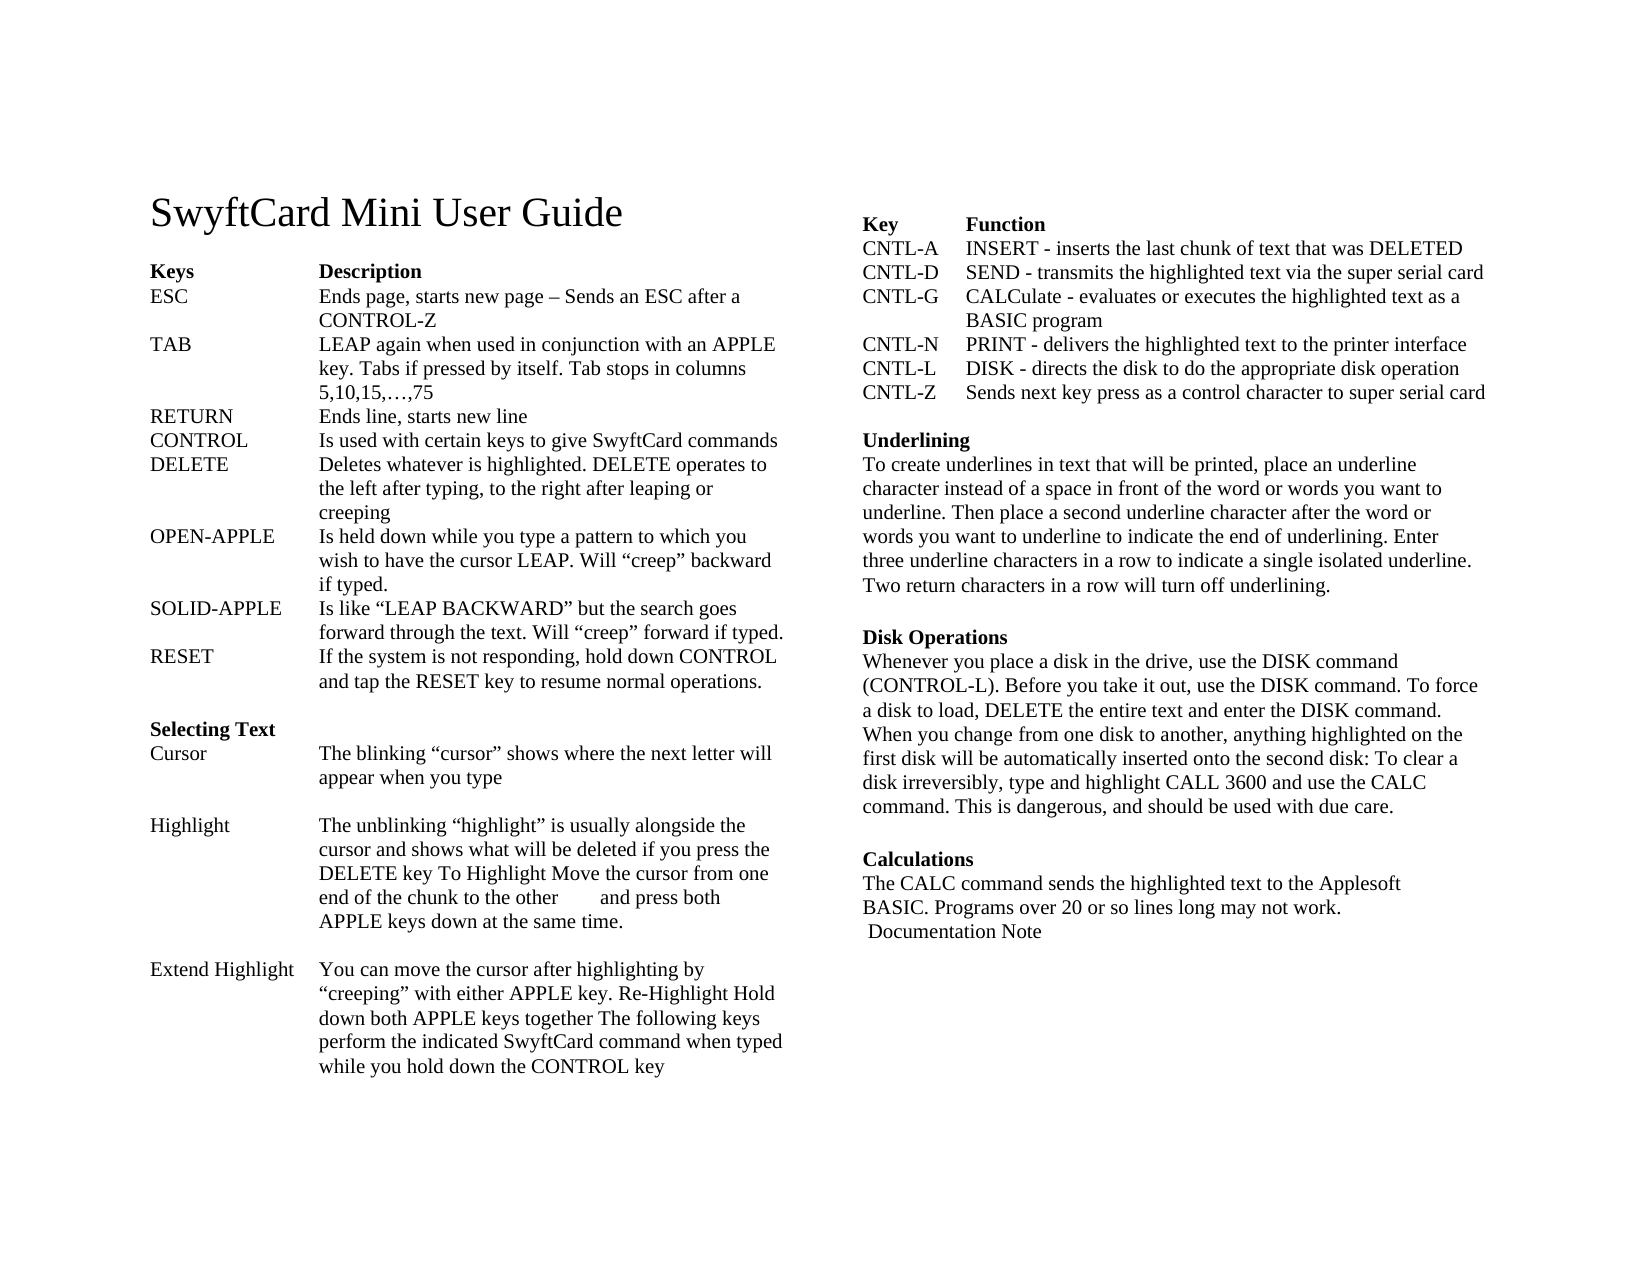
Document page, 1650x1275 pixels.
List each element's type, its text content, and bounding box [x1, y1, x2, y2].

text CNTL-D SEND - transmits the highlighted text via the super serial card [862, 260, 1500, 284]
text Documentation Note [862, 919, 1500, 943]
text CNTL-G CALCulate - evaluates or executes the highlighted text as a BASIC program [862, 284, 1500, 332]
text Selecting Text [150, 717, 787, 741]
text CNTL-N PRINT - delivers the highlighted text to the printer interface [862, 332, 1500, 356]
text (CONTROL-L). Before you take it out, use the DISK command. To force [862, 673, 1500, 697]
text Cursor The blinking “cursor” shows where the next letter will appear when you type [150, 741, 787, 789]
text To create underlines in text that will be printed, place an underline [862, 452, 1500, 476]
text Keys Description [150, 259, 787, 283]
text Highlight The unblinking “highlight” is usually alongside the cursor and shows what will be deleted if you press the DELETE key To Highlight Move the cursor from one end of the chunk to the other and press both APPLE keys down at the same time. [150, 813, 787, 933]
text CNTL-L DISK - directs the disk to do the appropriate disk operation [862, 356, 1500, 380]
text a disk to load, DELETE the entire text and enter the DISK command. [862, 697, 1500, 722]
text CNTL-Z Sends next key press as a control character to super serial card [862, 380, 1500, 404]
text Disk Operations [862, 625, 1500, 649]
text SwyftCard Mini User Guide [150, 187, 787, 235]
text When you change from one disk to another, anything highlighted on the [862, 722, 1500, 746]
text disk irreversibly, type and highlight CALL 3600 and use the CALC [862, 770, 1500, 794]
text DELETE Deletes whatever is highlighted. DELETE operates to the left after typing, to the right after leaping or creeping [150, 452, 787, 524]
text ESC Ends page, starts new page – Sends an ESC after a CONTROL-Z [150, 283, 787, 332]
text character instead of a space in front of the word or words you want to [862, 476, 1500, 500]
text CNTL-A INSERT - inserts the last chunk of text that was DELETED [862, 236, 1500, 260]
text The CALC command sends the highlighted text to the Applesoft [862, 871, 1500, 895]
text Key Function [862, 212, 1500, 236]
text Calculations [862, 847, 1500, 871]
text Underlining [862, 428, 1500, 452]
text BASIC. Programs over 20 or so lines long may not work. [862, 895, 1500, 919]
text RESET If the system is not responding, hold down CONTROL and tap the RESET key to resume normal operations. [150, 644, 787, 693]
text OPEN-APPLE Is held down while you type a pattern to which you wish to have the cursor LEAP. Will “creep” backward if typed. [150, 524, 787, 596]
text RETURN Ends line, starts new line [150, 404, 787, 428]
text command. This is dangerous, and should be used with due care. [862, 794, 1500, 818]
text three underline characters in a row to indicate a single isolated underline. [862, 548, 1500, 572]
text TAB LEAP again when used in conjunction with an APPLE key. Tabs if pressed by itself. Tab stops in columns 5,10,15,…,75 [150, 332, 787, 404]
text first disk will be automatically inserted onto the second disk: To clear a [862, 746, 1500, 770]
text Whenever you place a disk in the drive, use the DISK command [862, 649, 1500, 673]
text SOLID-APPLE Is like “LEAP BACKWARD” but the search goes forward through the text. Will “creep” forward if typed. [150, 596, 787, 644]
text underline. Then place a second underline character after the word or [862, 500, 1500, 524]
text Extend Highlight You can move the cursor after highlighting by “creeping” with either APPLE key. Re-Highlight Hold down both APPLE keys together The following keys perform the indicated SwyftCard command when typed while you hold down the CONTROL key [150, 957, 787, 1078]
text words you want to underline to indicate the end of underlining. Enter [862, 524, 1500, 548]
text Two return characters in a row will turn off underlining. [862, 572, 1500, 597]
text CONTROL Is used with certain keys to give SwyftCard commands [150, 428, 787, 452]
